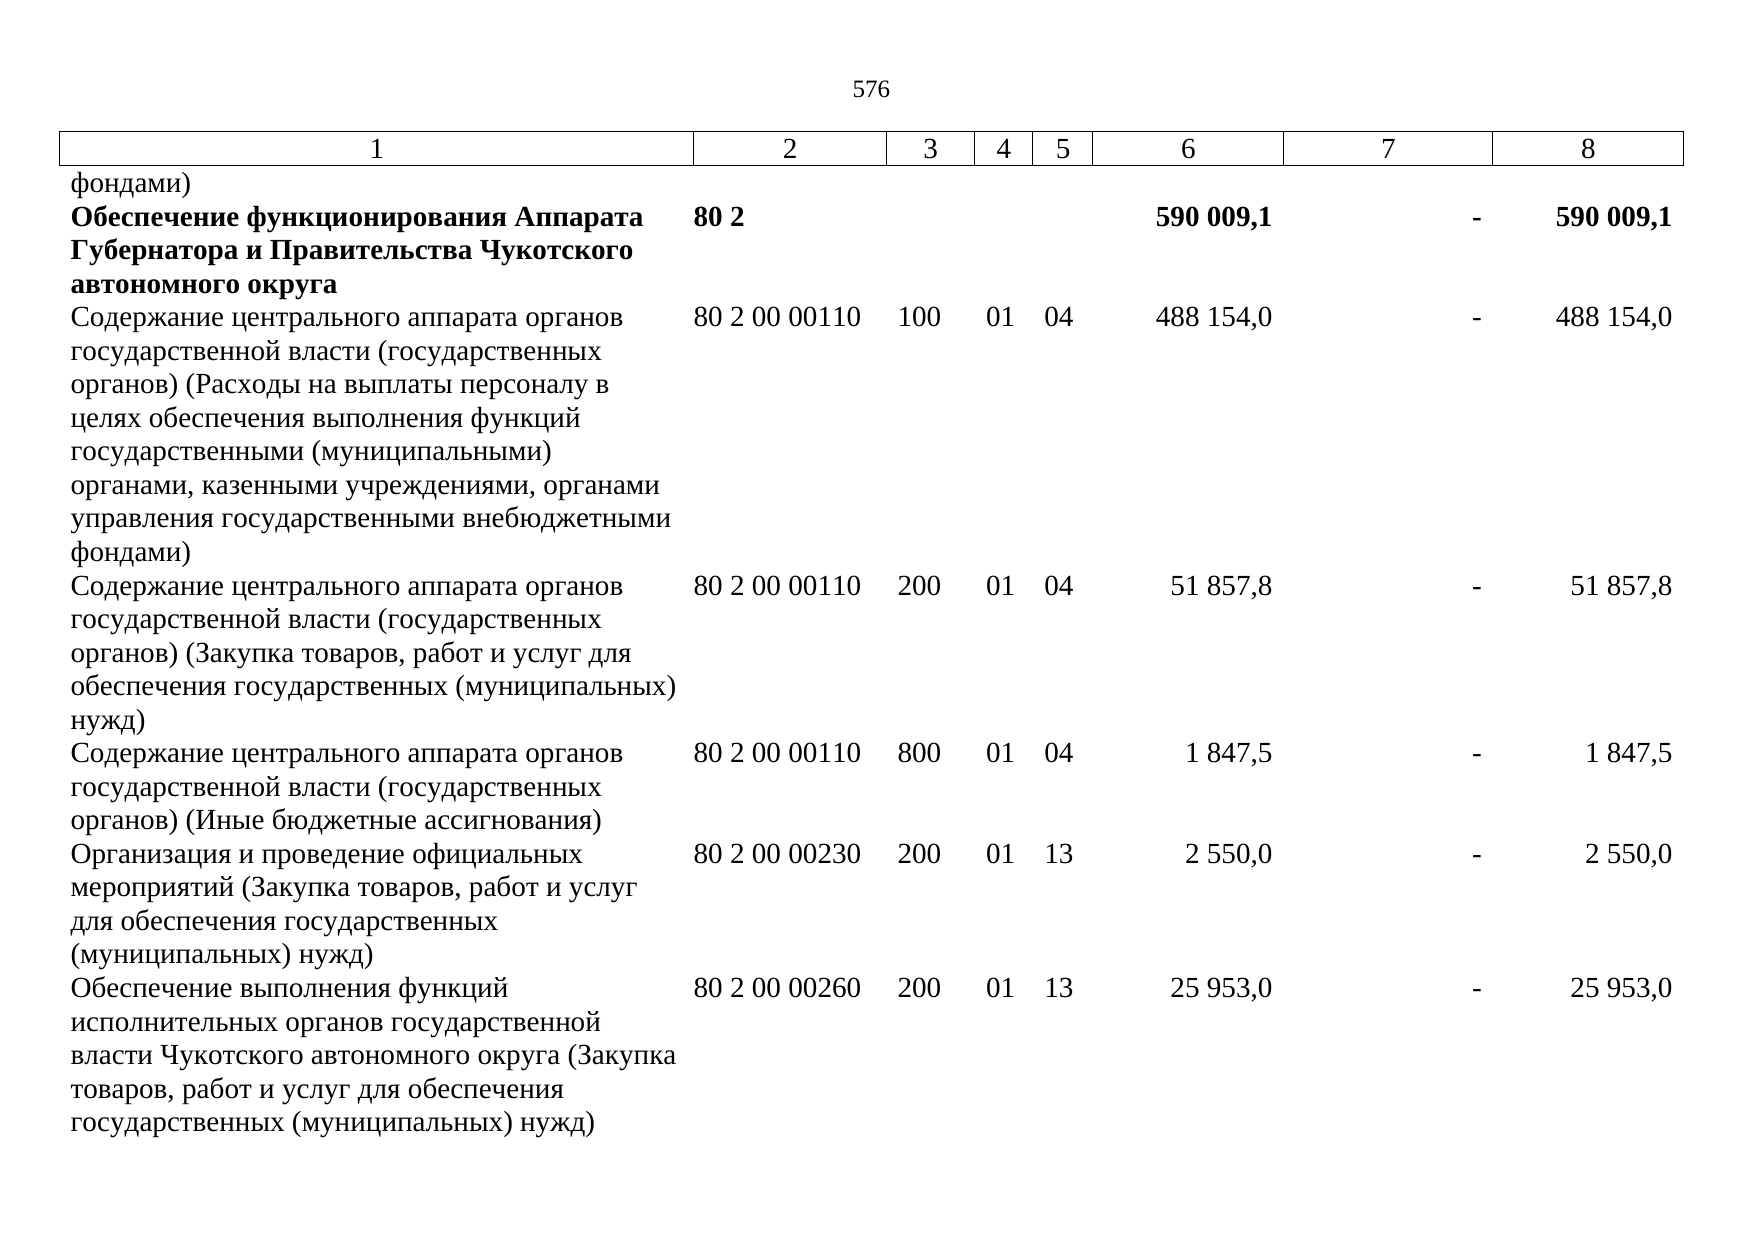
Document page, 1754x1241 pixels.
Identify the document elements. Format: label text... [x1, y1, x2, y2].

table_header 6 [1093, 132, 1283, 165]
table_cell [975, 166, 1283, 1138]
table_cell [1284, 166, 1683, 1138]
table_header 3 [887, 132, 974, 165]
table_header 2 [694, 132, 886, 165]
table_header 1 [60, 132, 693, 165]
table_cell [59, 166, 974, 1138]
table_header 8 [1493, 132, 1683, 165]
table_header 7 [1284, 132, 1492, 165]
table_header 4 [975, 132, 1032, 165]
table_header 5 [1033, 132, 1092, 165]
